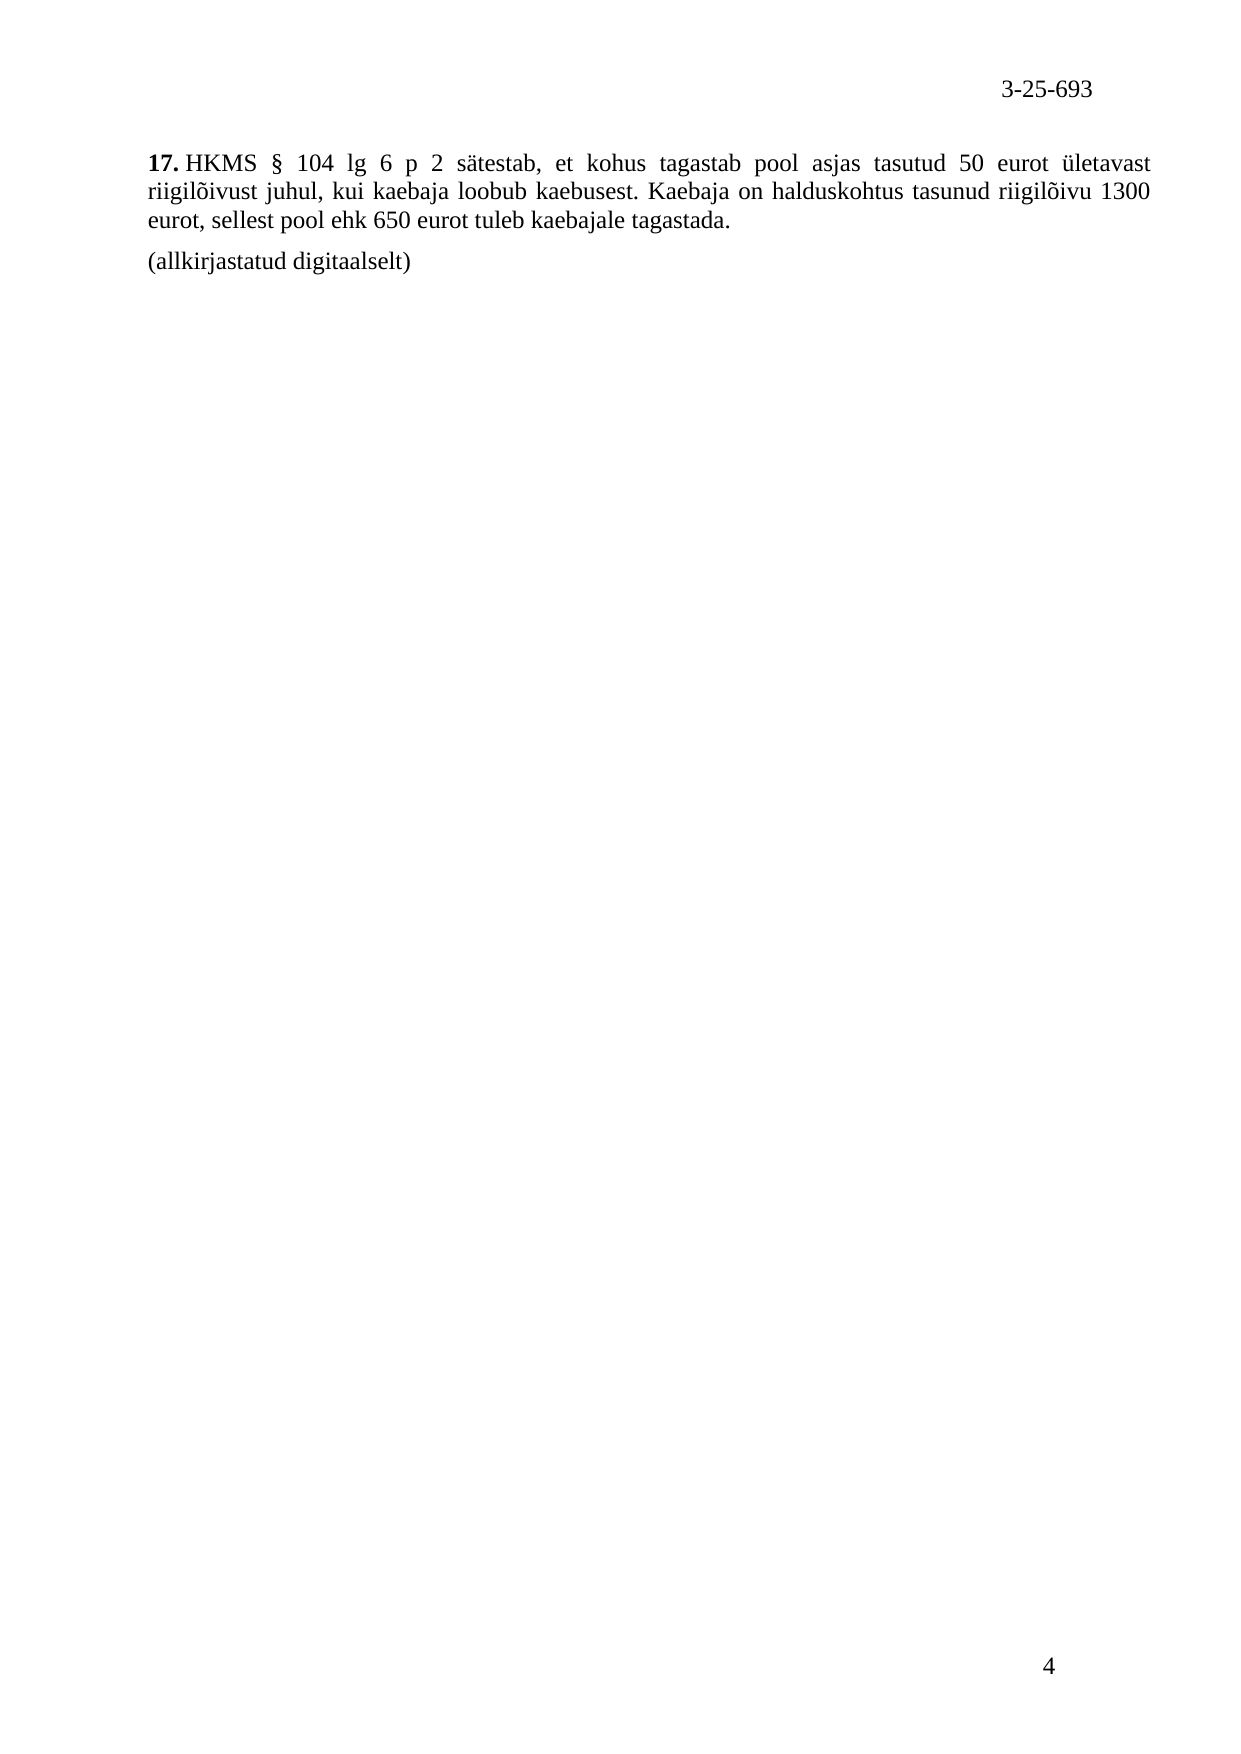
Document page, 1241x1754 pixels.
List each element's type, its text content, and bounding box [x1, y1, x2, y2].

text (allkirjastatud digitaalselt) [148, 246, 1166, 275]
list HKMS § 104 lg 6 p 2 sätestab, et kohus tagastab pool asjas tasutud 50 eurot ületavast riigilõivust juhul, kui kaebaja loobub kaebusest. Kaebaja on halduskohtus tasunud riigilõivu 1300 eurot, sellest pool ehk 650 eurot tuleb kaebajale tagastada. [148, 148, 1152, 234]
